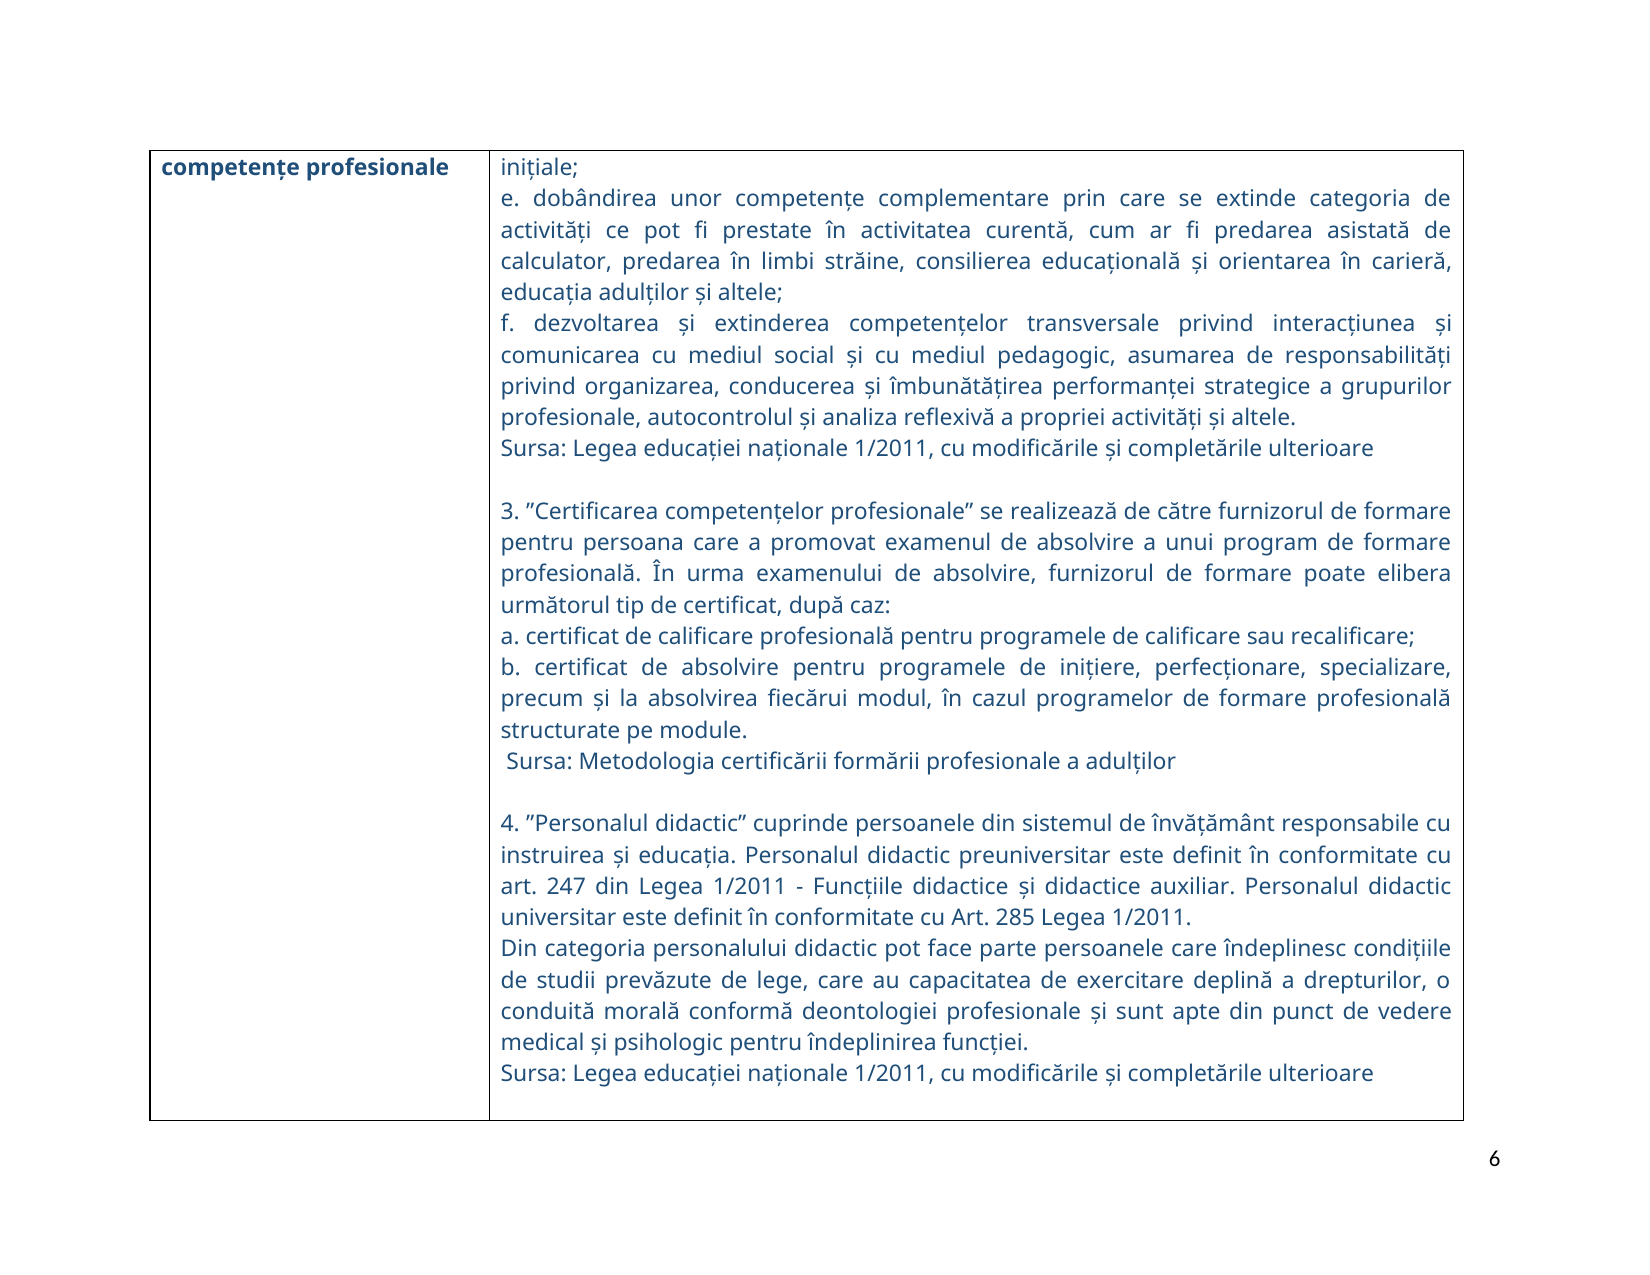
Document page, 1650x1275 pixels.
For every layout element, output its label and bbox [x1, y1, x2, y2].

table_cell [490, 151, 1463, 1120]
table_cell [151, 151, 489, 1120]
